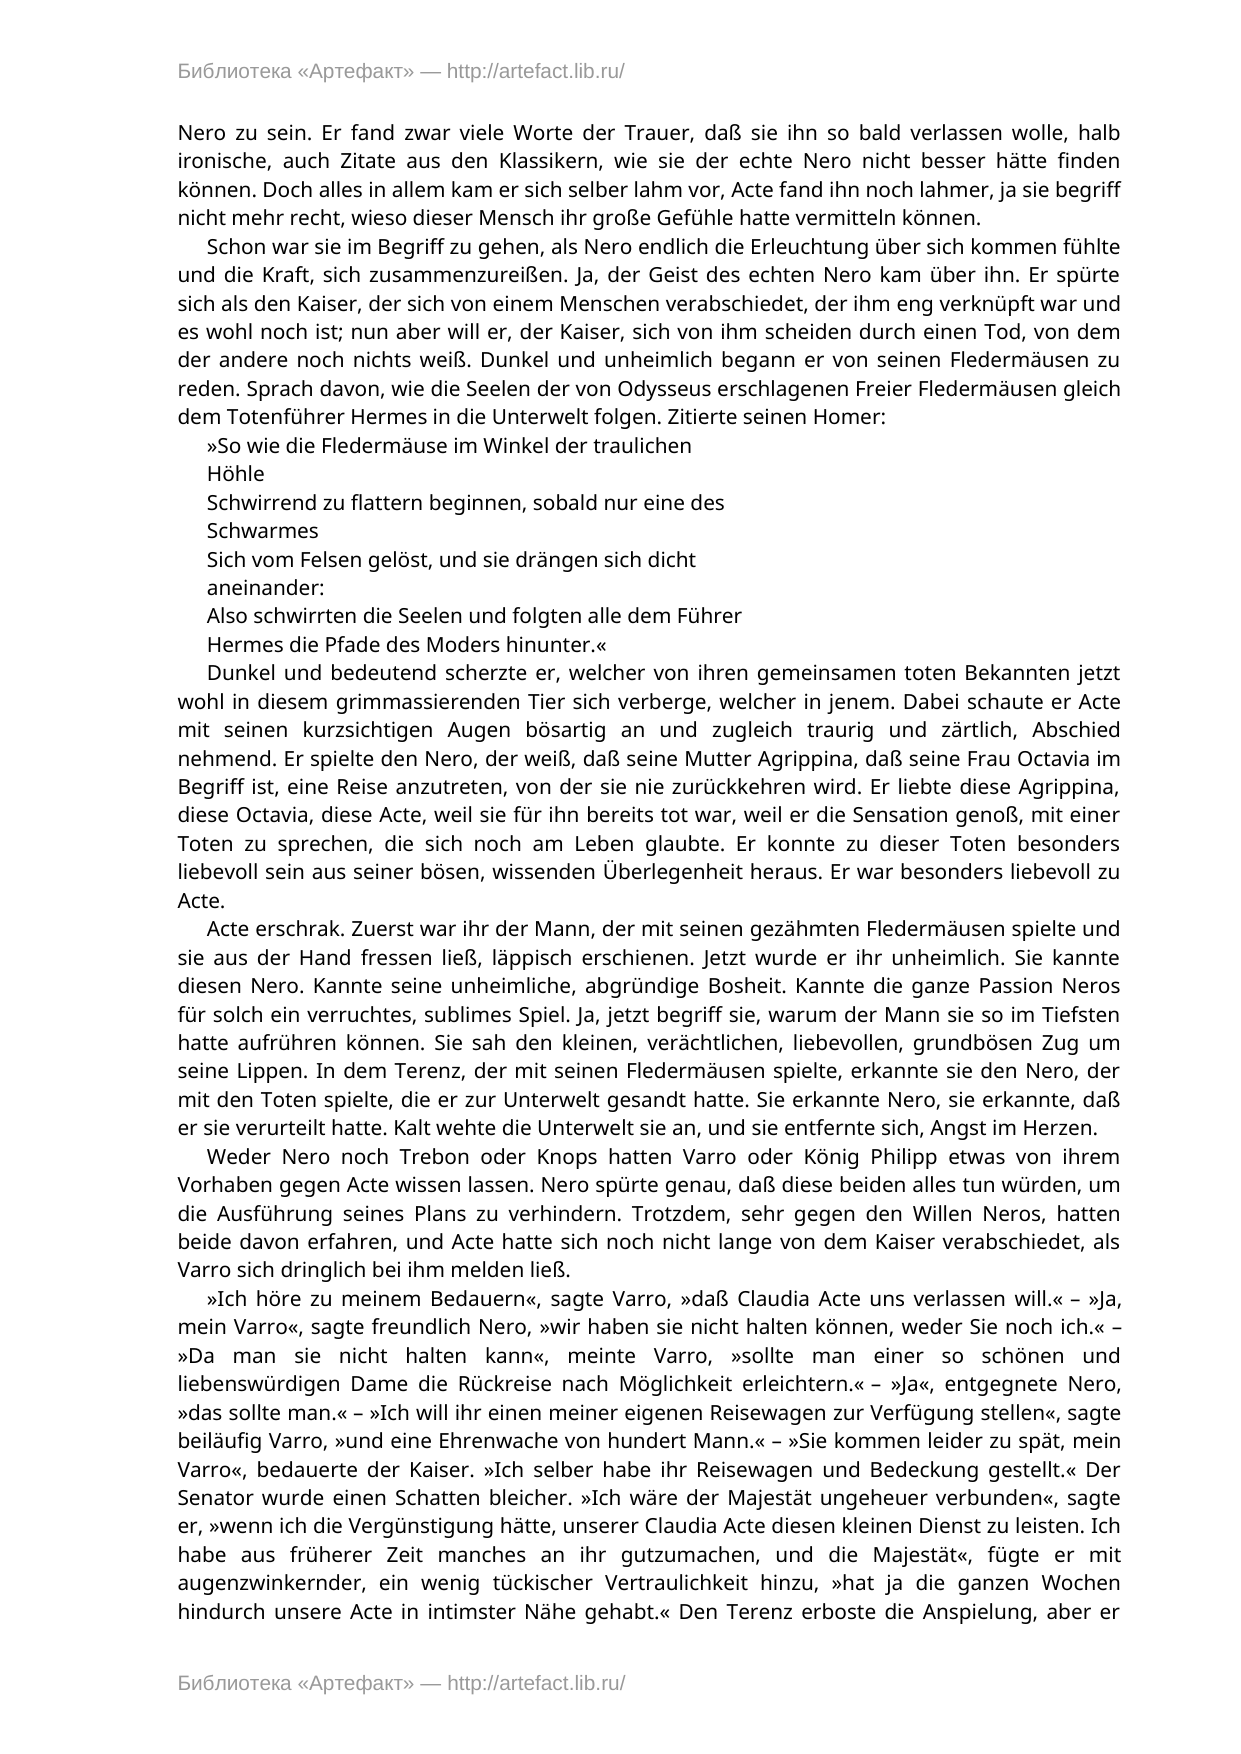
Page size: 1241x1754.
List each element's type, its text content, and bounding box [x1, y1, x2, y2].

text Also schwirrten die Seelen und folgten alle dem Führer [177, 602, 1122, 630]
text Sich vom Felsen gelöst, und sie drängen sich dicht [177, 545, 1122, 573]
text Schwarmes [177, 516, 1122, 545]
text Dunkel und bedeutend scherzte er, welcher von ihren gemeinsamen toten Bekannten jetzt wohl in diesem grimmassierenden Tier sich verberge, welcher in jenem. Dabei schaute er Acte mit seinen kurzsichtigen Augen bösartig an und zugleich traurig und zärtlich, Abschied nehmend. Er spielte den Nero, der weiß, daß seine Mutter Agrippina, daß seine Frau Octavia im Begriff ist, eine Reise anzutreten, von der sie nie zurückkehren wird. Er liebte diese Agrippina, diese Octavia, diese Acte, weil sie für ihn bereits tot war, weil er die Sensation genoß, mit einer Toten zu sprechen, die sich noch am Leben glaubte. Er konnte zu dieser Toten besonders liebevoll sein aus seiner bösen, wissenden Überlegenheit heraus. Er war besonders liebevoll zu Acte. [177, 658, 1122, 914]
text Weder Nero noch Trebon oder Knops hatten Varro oder König Philipp etwas von ihrem Vorhaben gegen Acte wissen lassen. Nero spürte genau, daß diese beiden alles tun würden, um die Ausführung seines Plans zu verhindern. Trotzdem, sehr gegen den Willen Neros, hatten beide davon erfahren, und Acte hatte sich noch nicht lange von dem Kaiser verabschiedet, als Varro sich dringlich bei ihm melden ließ. [177, 1142, 1122, 1284]
text Schon war sie im Begriff zu gehen, als Nero endlich die Erleuchtung über sich kommen fühlte und die Kraft, sich zusammenzureißen. Ja, der Geist des echten Nero kam über ihn. Er spürte sich als den Kaiser, der sich von einem Menschen verabschiedet, der ihm eng verknüpft war und es wohl noch ist; nun aber will er, der Kaiser, sich von ihm scheiden durch einen Tod, von dem der andere noch nichts weiß. Dunkel und unheimlich begann er von seinen Fledermäusen zu reden. Sprach davon, wie die Seelen der von Odysseus erschlagenen Freier Fledermäusen gleich dem Totenführer Hermes in die Unterwelt folgen. Zitierte seinen Homer: [177, 232, 1122, 431]
text aneinander: [177, 573, 1122, 602]
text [177, 1284, 1122, 1625]
text Schwirrend zu flattern beginnen, sobald nur eine des [177, 488, 1122, 516]
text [177, 118, 1122, 232]
text Hermes die Pfade des Moders hinunter.« [177, 630, 1122, 658]
text Acte erschrak. Zuerst war ihr der Mann, der mit seinen gezähmten Fledermäusen spielte und sie aus der Hand fressen ließ, läppisch erschienen. Jetzt wurde er ihr unheimlich. Sie kannte diesen Nero. Kannte seine unheimliche, abgründige Bosheit. Kannte die ganze Passion Neros für solch ein verruchtes, sublimes Spiel. Ja, jetzt begriff sie, warum der Mann sie so im Tiefsten hatte aufrühren können. Sie sah den kleinen, verächtlichen, liebevollen, grundbösen Zug um seine Lippen. In dem Terenz, der mit seinen Fledermäusen spielte, erkannte sie den Nero, der mit den Toten spielte, die er zur Unterwelt gesandt hatte. Sie erkannte Nero, sie erkannte, daß er sie verurteilt hatte. Kalt wehte die Unterwelt sie an, und sie entfernte sich, Angst im Herzen. [177, 914, 1122, 1142]
text »So wie die Fledermäuse im Winkel der traulichen [177, 431, 1122, 459]
text Höhle [177, 459, 1122, 488]
